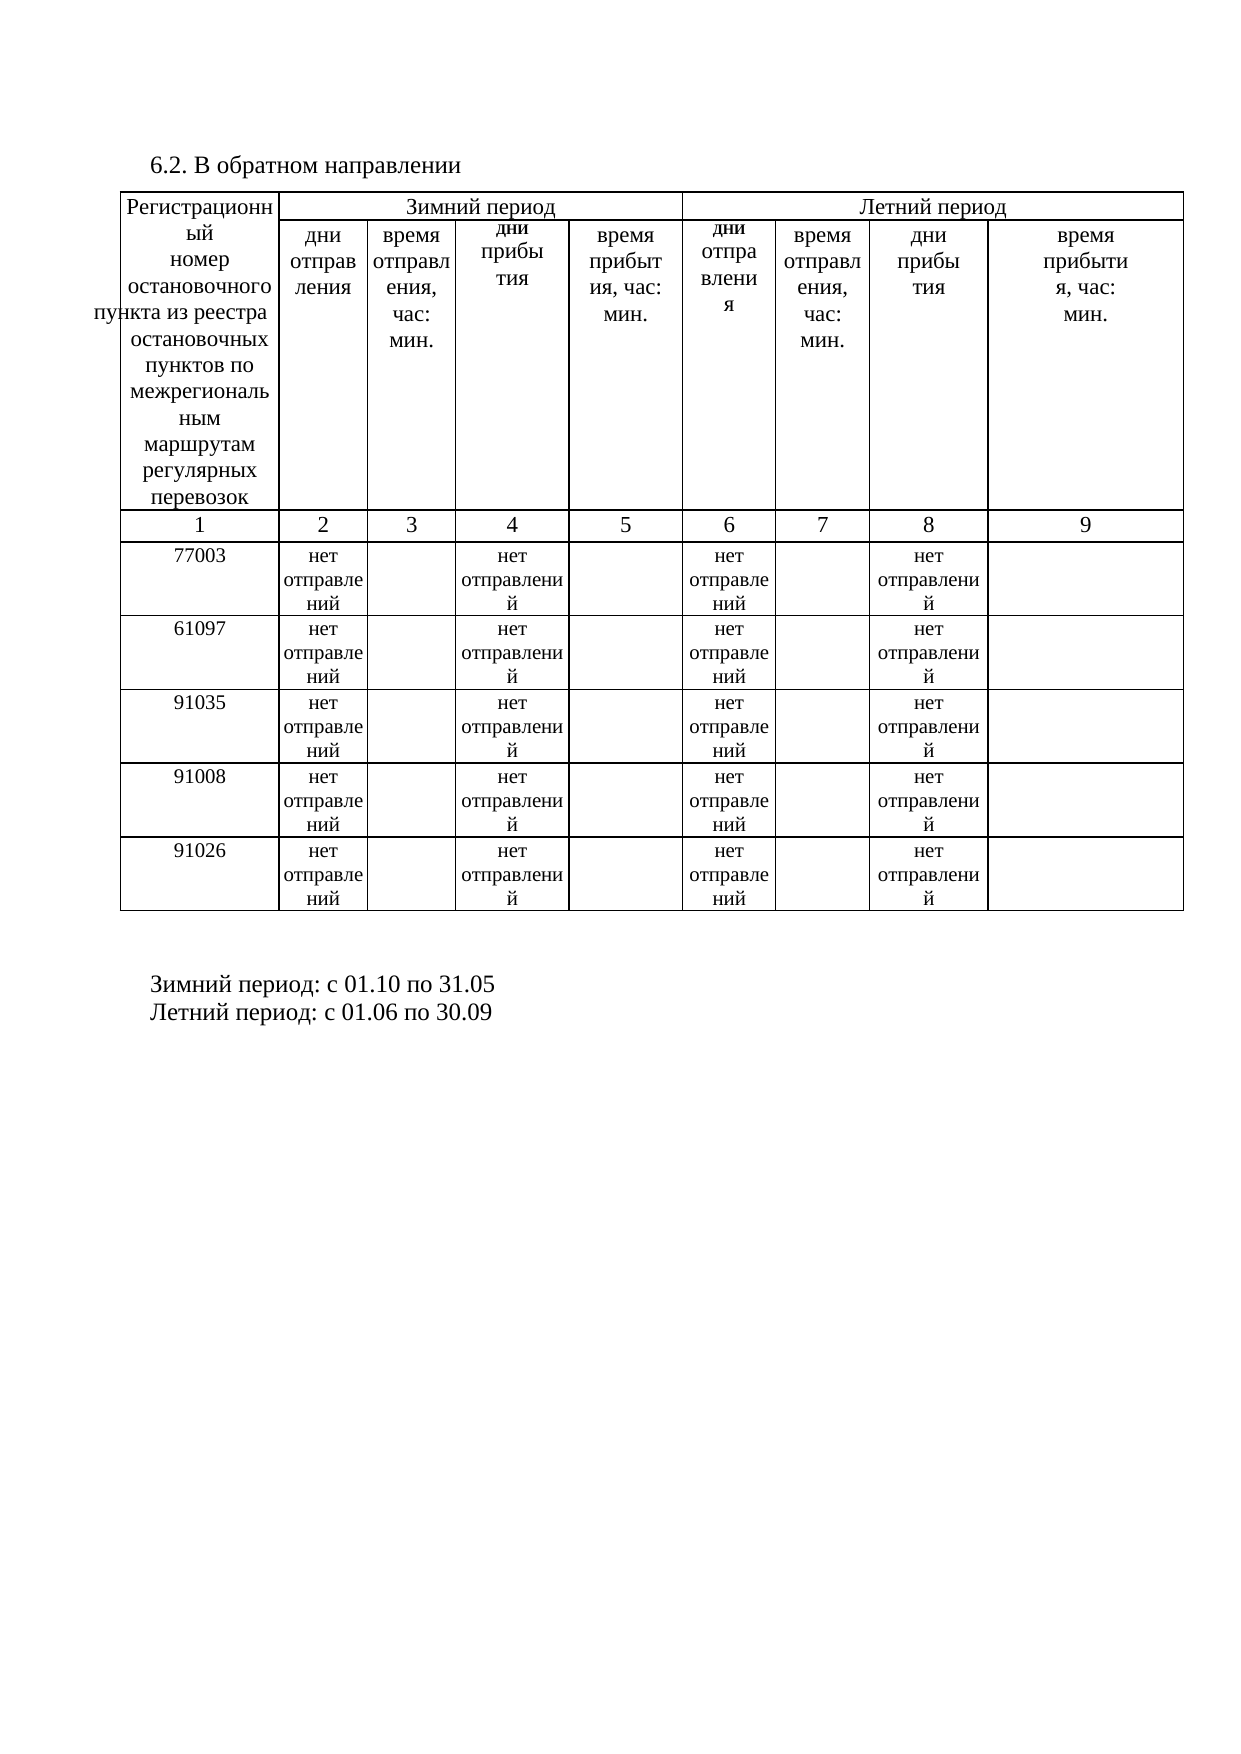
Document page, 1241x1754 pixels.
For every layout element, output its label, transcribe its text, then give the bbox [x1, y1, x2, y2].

table_cell 8 [870, 511, 987, 541]
table_cell [989, 616, 1183, 688]
table_cell 61097 [121, 616, 278, 688]
text Зимний период: с 01.10 по 31.05 [150, 969, 1090, 997]
table_cell [368, 616, 455, 688]
table_cell [570, 764, 682, 836]
table_cell дни отправ ления [280, 221, 367, 509]
table_cell 2 [280, 511, 367, 541]
table_cell [570, 543, 682, 615]
table_cell нет отправлений [280, 616, 367, 688]
table_cell нет отправлений [683, 764, 775, 836]
table_cell [776, 764, 869, 836]
table_cell ДНИ прибы тия [456, 221, 568, 509]
table_cell нет отправлений [280, 838, 367, 910]
table_cell дни прибы тия [870, 221, 987, 509]
table_cell нет отправлений [870, 690, 987, 762]
table_cell 5 [570, 511, 682, 541]
table_cell [776, 690, 869, 762]
table_cell [989, 764, 1183, 836]
table_cell [776, 543, 869, 615]
table_cell нет отправлений [280, 690, 367, 762]
table_cell [570, 616, 682, 688]
text Летний период: с 01.06 по 30.09 [150, 997, 1090, 1026]
table_cell нет отправлений [683, 838, 775, 910]
table_cell нет отправлений [683, 616, 775, 688]
table_cell нет отправлений [456, 764, 568, 836]
table_cell [989, 690, 1183, 762]
table_cell время отправл ения, час: мин. [776, 221, 869, 509]
table_cell 3 [368, 511, 455, 541]
table_cell нет отправлений [683, 690, 775, 762]
table_cell 9 [989, 511, 1183, 541]
table_cell нет отправлений [456, 543, 568, 615]
table_cell [570, 838, 682, 910]
table_cell нет отправлений [683, 543, 775, 615]
table_cell 77003 [121, 543, 278, 615]
table_header Зимний период [280, 193, 682, 219]
table_cell нет отправлений [456, 690, 568, 762]
table_cell 91035 [121, 690, 278, 762]
table_cell время прибыти я, час: мин. [989, 221, 1183, 509]
table_cell [368, 838, 455, 910]
table_cell нет отправлений [870, 616, 987, 688]
table_cell 7 [776, 511, 869, 541]
table_cell [776, 616, 869, 688]
table_cell [989, 543, 1183, 615]
table_cell [776, 838, 869, 910]
table_cell 91008 [121, 764, 278, 836]
table_cell нет отправлений [280, 543, 367, 615]
table_cell нет отправлений [870, 838, 987, 910]
table_cell [368, 690, 455, 762]
text 6.2. В обратном направлении [150, 150, 1090, 179]
table_header Летний период [683, 193, 1183, 219]
table_cell время прибыт ия, час: мин. [570, 221, 682, 509]
table_cell [368, 764, 455, 836]
table_cell нет отправлений [280, 764, 367, 836]
table_cell [570, 690, 682, 762]
table_header Регистрационный номер остановочного пункта из реестра остановочных пунктов по межрегиональным маршрутам регулярных перевозок [121, 193, 278, 509]
table_cell время отправл ения, час: мин. [368, 221, 455, 509]
table_cell [368, 543, 455, 615]
table_cell нет отправлений [870, 543, 987, 615]
table_cell нет отправлений [870, 764, 987, 836]
table_cell нет отправлений [456, 616, 568, 688]
table_cell ДНИ отпра влени я [683, 221, 775, 509]
table_cell 1 [121, 511, 278, 541]
table_cell [989, 838, 1183, 910]
table_cell 6 [683, 511, 775, 541]
table_cell 4 [456, 511, 568, 541]
table_cell нет отправлений [456, 838, 568, 910]
table_cell 91026 [121, 838, 278, 910]
